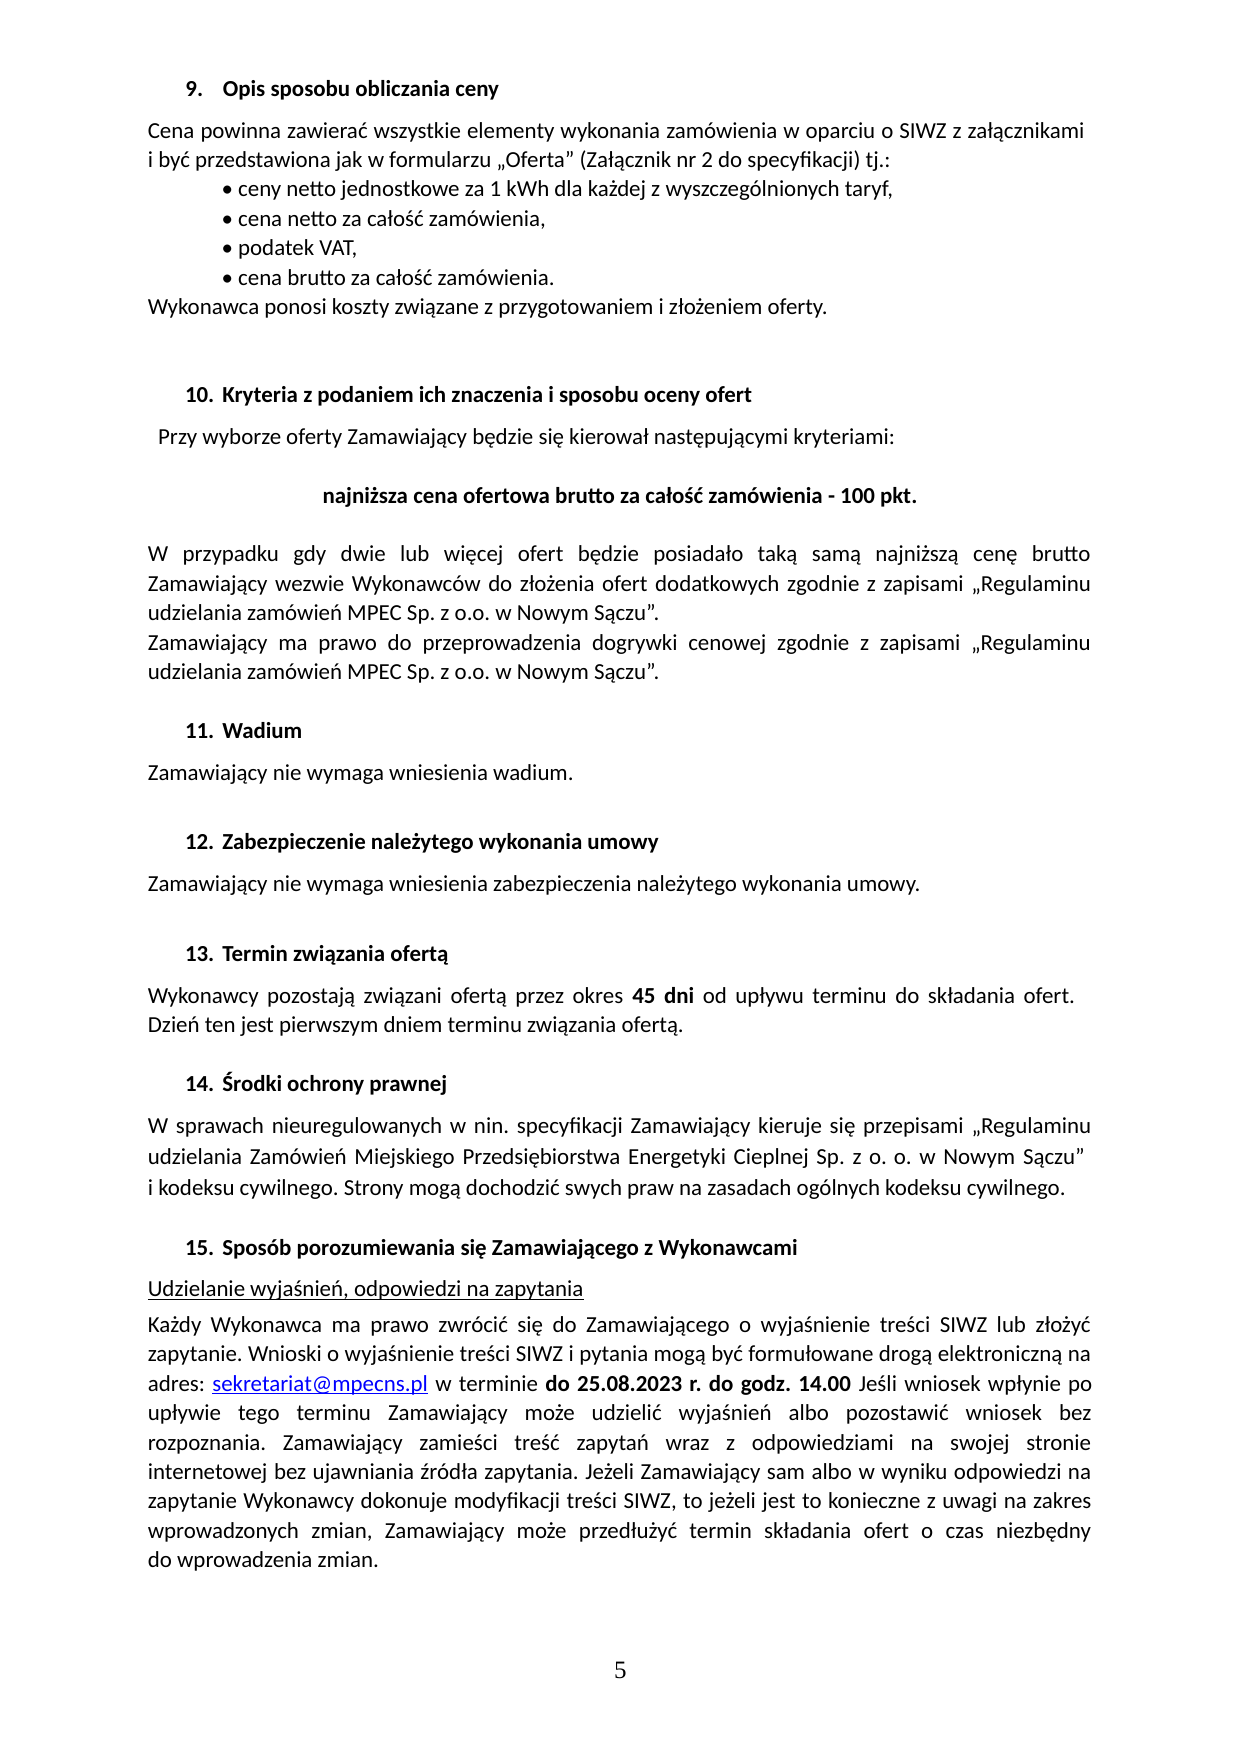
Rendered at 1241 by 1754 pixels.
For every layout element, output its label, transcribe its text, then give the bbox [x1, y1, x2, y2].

list Kryteria z podaniem ich znaczenia i sposobu oceny ofert [185, 380, 1093, 408]
text Zamawiający nie wymaga wniesienia zabezpieczenia należytego wykonania umowy. [148, 869, 1093, 897]
text Wykonawcy pozostają związani ofertą przez okres 45 dni od upływu terminu do składania ofert. Dzień ten jest pierwszym dniem terminu związania ofertą. [148, 981, 1093, 1038]
text Przy wyborze oferty Zamawiający będzie się kierował następującymi kryteriami: [148, 422, 1093, 450]
text Każdy Wykonawca ma prawo zwrócić się do Zamawiającego o wyjaśnienie treści SIWZ lub złożyć zapytanie. Wnioski o wyjaśnienie treści SIWZ i pytania mogą być formułowane drogą elektroniczną na adres: sekretariat@mpecns.pl w terminie do 25.08.2023 r. do godz. 14.00 Jeśli wniosek wpłynie po upływie tego terminu Zamawiający może udzielić wyjaśnień albo pozostawić wniosek bez rozpoznania. Zamawiający zamieści treść zapytań wraz z odpowiedziami na swojej stronie internetowej bez ujawniania źródła zapytania. Jeżeli Zamawiający sam albo w wyniku odpowiedzi na zapytanie Wykonawcy dokonuje modyfikacji treści SIWZ, to jeżeli jest to konieczne z uwagi na zakres wprowadzonych zmian, Zamawiający może przedłużyć termin składania ofert o czas niezbędny do wprowadzenia zmian. [148, 1310, 1093, 1573]
list Sposób porozumiewania się Zamawiającego z Wykonawcami [185, 1233, 1093, 1261]
list Termin związania ofertą [185, 939, 1093, 967]
text • cena brutto za całość zamówienia. [148, 263, 1093, 291]
list Środki ochrony prawnej [185, 1069, 1093, 1097]
text Wykonawca ponosi koszty związane z przygotowaniem i złożeniem oferty. [148, 292, 1093, 320]
text Udzielanie wyjaśnień, odpowiedzi na zapytania [148, 1274, 1093, 1303]
text najniższa cena ofertowa brutto za całość zamówienia - 100 pkt. [148, 481, 1093, 509]
text • podatek VAT, [148, 233, 1093, 261]
text Zamawiający ma prawo do przeprowadzenia dogrywki cenowej zgodnie z zapisami „Regulaminu udzielania zamówień MPEC Sp. z o.o. w Nowym Sączu”. [148, 628, 1093, 685]
text W sprawach nieuregulowanych w nin. specyfikacji Zamawiający kieruje się przepisami „Regulaminu udzielania Zamówień Miejskiego Przedsiębiorstwa Energetyki Cieplnej Sp. z o. o. w Nowym Sączu” i kodeksu cywilnego. Strony mogą dochodzić swych praw na zasadach ogólnych kodeksu cywilnego. [148, 1111, 1093, 1201]
text • ceny netto jednostkowe za 1 kWh dla każdej z wyszczególnionych taryf, [148, 174, 1093, 202]
list Wadium [185, 716, 1093, 744]
text Zamawiający nie wymaga wniesienia wadium. [148, 758, 1093, 786]
text W przypadku gdy dwie lub więcej ofert będzie posiadało taką samą najniższą cenę brutto Zamawiający wezwie Wykonawców do złożenia ofert dodatkowych zgodnie z zapisami „Regulaminu udzielania zamówień MPEC Sp. z o.o. w Nowym Sączu”. [148, 539, 1093, 626]
text • cena netto za całość zamówienia, [148, 204, 1093, 232]
list Zabezpieczenie należytego wykonania umowy [185, 827, 1093, 856]
list Opis sposobu obliczania ceny [185, 74, 1093, 102]
text Cena powinna zawierać wszystkie elementy wykonania zamówienia w oparciu o SIWZ z załącznikami i być przedstawiona jak w formularzu „Oferta” (Załącznik nr 2 do specyfikacji) tj.: [148, 116, 1093, 173]
